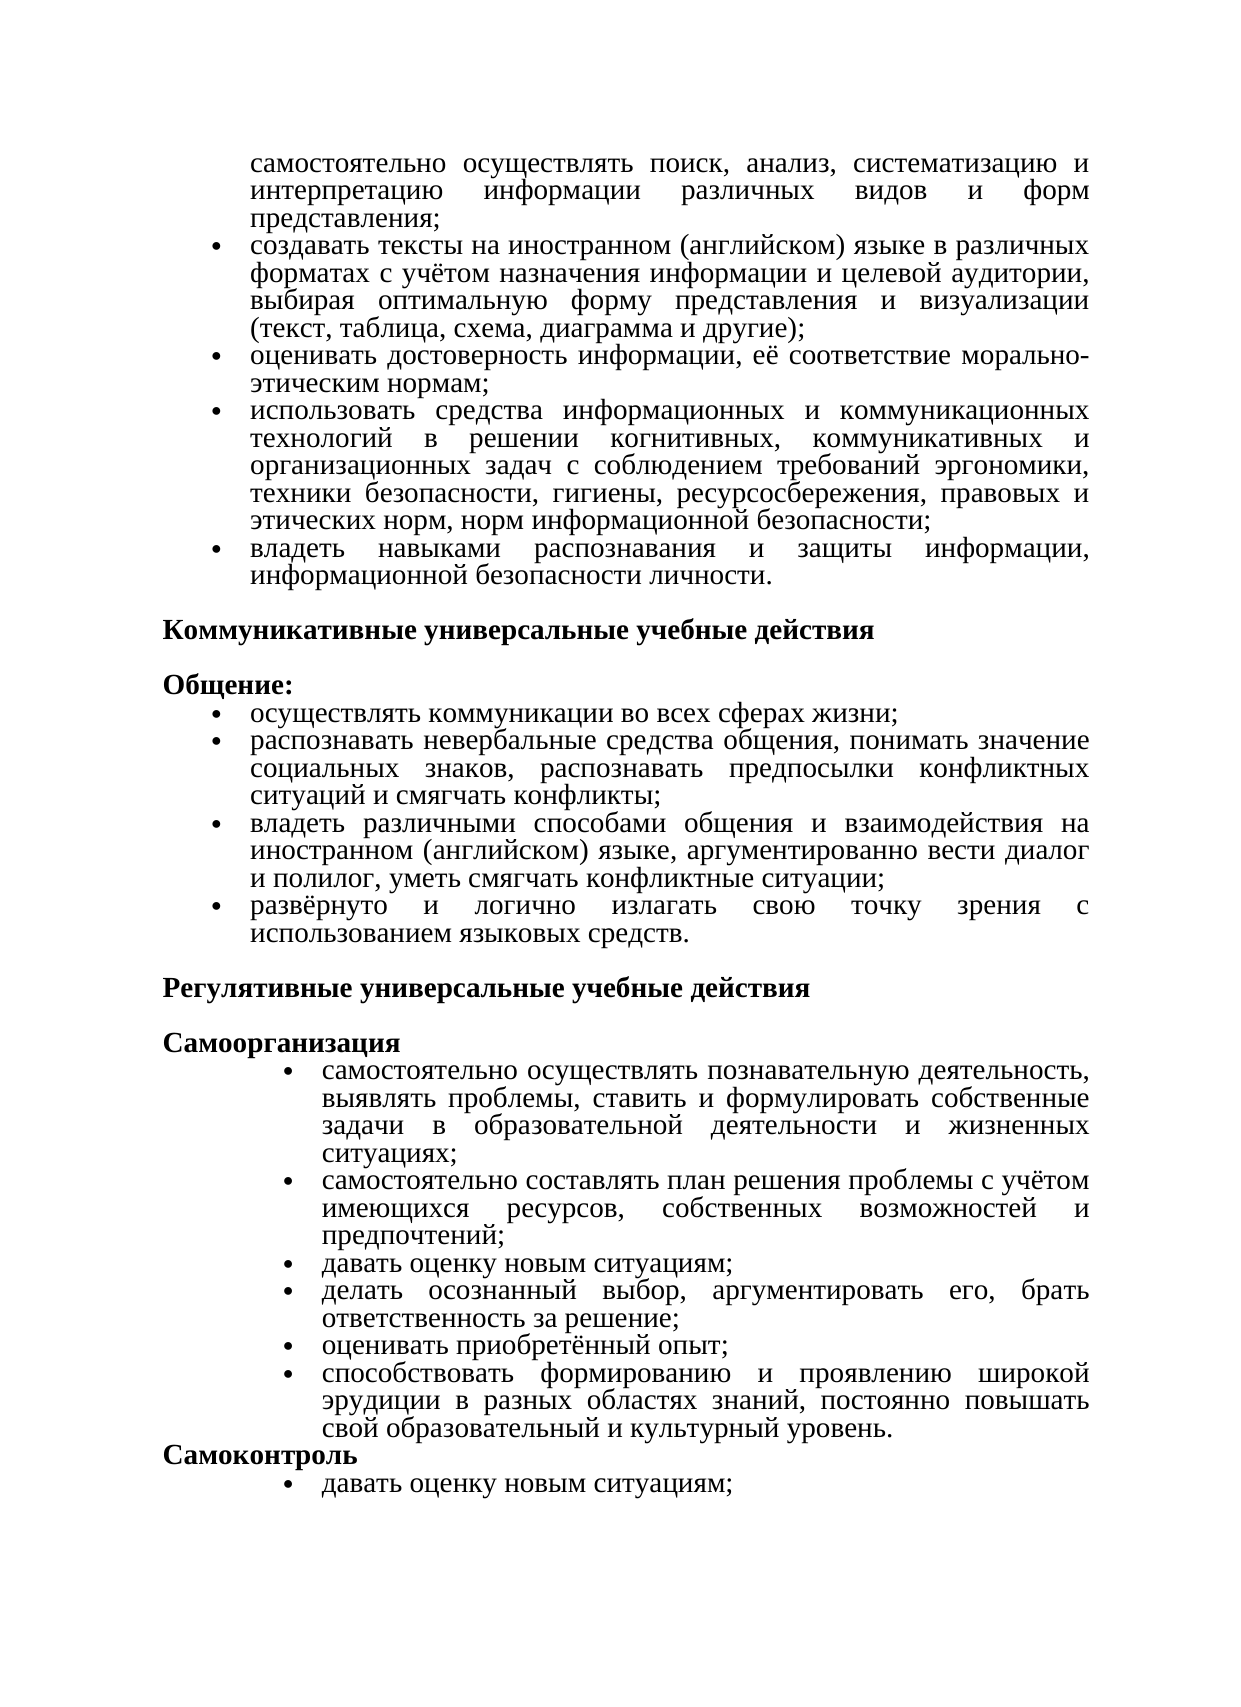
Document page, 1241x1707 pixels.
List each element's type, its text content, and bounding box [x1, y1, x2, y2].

text Самоорганизация [162, 1030, 1090, 1057]
list использовать средства информационных и коммуникационных технологий в решении когнитивных, коммуникативных и организационных задач с соблюдением требований эргономики, техники безопасности, гигиены, ресурсосбережения, правовых и этических норм, норм информационной безопасности; [212, 397, 1090, 535]
list делать осознанный выбор, аргументировать его, брать ответственность за решение; [284, 1277, 1090, 1332]
list давать оценку новым ситуациям; [284, 1470, 1090, 1497]
list оценивать приобретённый опыт; [284, 1332, 1090, 1360]
list давать оценку новым ситуациям; [284, 1250, 1090, 1277]
text Самоконтроль [162, 1442, 1090, 1470]
list самостоятельно составлять план решения проблемы с учётом имеющихся ресурсов, собственных возможностей и предпочтений; [284, 1167, 1090, 1250]
list самостоятельно осуществлять познавательную деятельность, выявлять проблемы, ставить и формулировать собственные задачи в образовательной деятельности и жизненных ситуациях; [284, 1057, 1090, 1167]
list развёрнуто и логично излагать свою точку зрения с использованием языковых средств. [212, 892, 1090, 947]
list способствовать формированию и проявлению широкой эрудиции в разных областях знаний, постоянно повышать свой образовательный и культурный уровень. [284, 1360, 1090, 1442]
list оценивать достоверность информации, её соответствие морально-этическим нормам; [212, 342, 1090, 397]
list осуществлять коммуникации во всех сферах жизни; [212, 700, 1090, 727]
text Регулятивные универсальные учебные действия [162, 975, 1090, 1002]
list создавать тексты на иностранном (английском) языке в различных форматах с учётом назначения информации и целевой аудитории, выбирая оптимальную форму представления и визуализации (текст, таблица, схема, диаграмма и другие); [212, 232, 1090, 342]
list владеть навыками распознавания и защиты информации, информационной безопасности личности. [212, 535, 1090, 590]
list распознавать невербальные средства общения, понимать значение социальных знаков, распознавать предпосылки конфликтных ситуаций и смягчать конфликты; [212, 727, 1090, 810]
text Коммуникативные универсальные учебные действия [162, 617, 1090, 645]
text Общение: [162, 672, 1090, 700]
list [212, 150, 1090, 232]
list владеть различными способами общения и взаимодействия на иностранном (английском) языке, аргументированно вести диалог и полилог, уметь смягчать конфликтные ситуации; [212, 810, 1090, 892]
